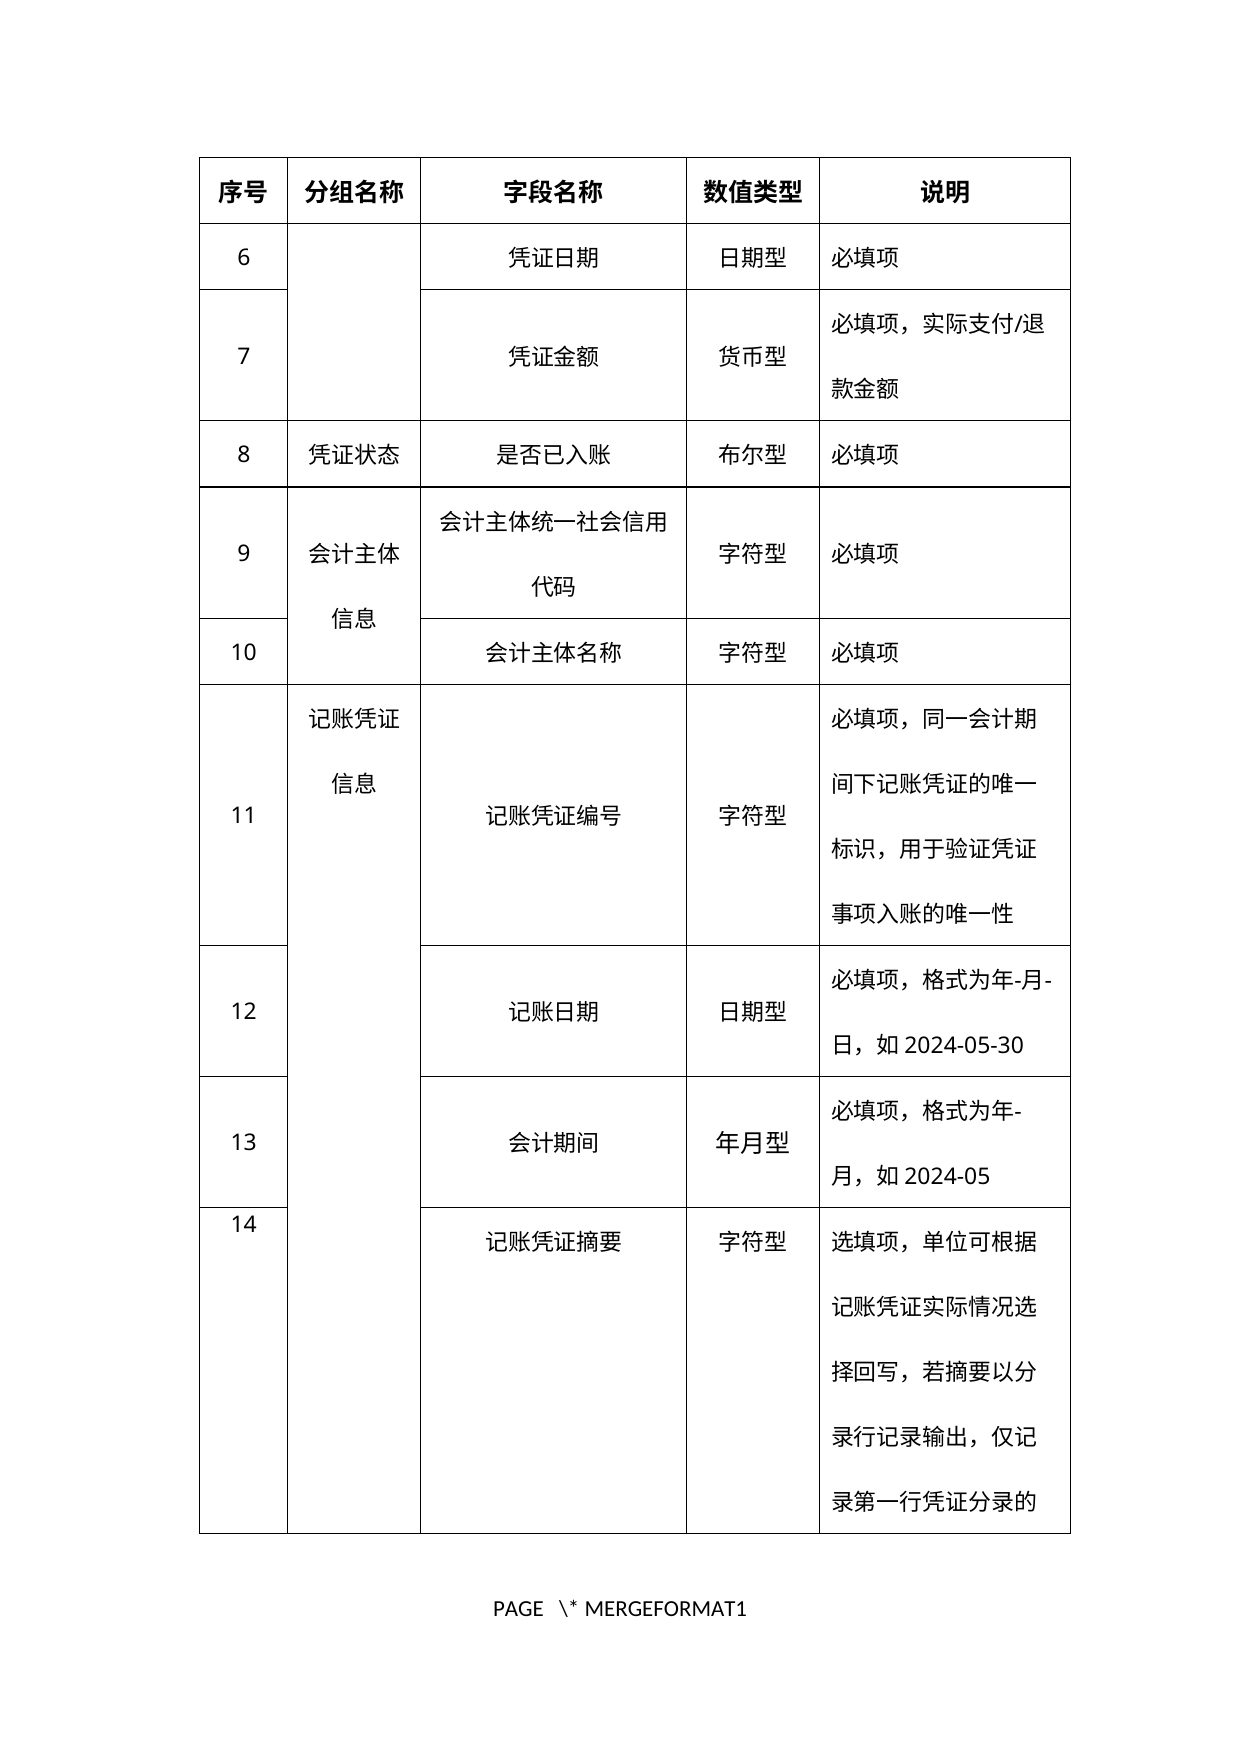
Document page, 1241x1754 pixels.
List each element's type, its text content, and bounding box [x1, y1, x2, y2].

table_cell 必填项 [820, 421, 1070, 486]
table_cell 必填项 [820, 224, 1070, 289]
table_cell 必填项 [820, 619, 1070, 683]
table_cell 货币型 [687, 290, 819, 420]
table_cell [200, 488, 287, 617]
table_cell 会计主体名称 [421, 619, 686, 683]
table_cell [200, 421, 287, 486]
table_cell [200, 685, 287, 944]
table_cell 是否已入账 [421, 421, 686, 486]
table_header 序号 [200, 158, 287, 223]
table_cell [200, 224, 287, 289]
table_cell 记账凭证编号 [421, 685, 686, 944]
table_cell [200, 1077, 287, 1207]
table_cell 凭证日期 [421, 224, 686, 289]
table_cell 布尔型 [687, 421, 819, 486]
table_cell 凭证金额 [421, 290, 686, 420]
table_cell 字符型 [687, 1208, 819, 1533]
table_cell 必填项，实际支付/退款金额 [820, 290, 1070, 420]
table_cell [200, 619, 287, 683]
table_cell 会计期间 [421, 1077, 686, 1207]
table_cell 字符型 [687, 488, 819, 617]
table_cell 必填项 [820, 488, 1070, 617]
table_cell 必填项，同一会计期间下记账凭证的唯一标识，用于验证凭证事项入账的唯一性 [820, 685, 1070, 944]
table_cell 14 [200, 1208, 287, 1533]
table_cell 日期型 [687, 224, 819, 289]
table_cell 会计主体统一社会信用代码 [421, 488, 686, 617]
table_cell 记账凭证摘要 [421, 1208, 686, 1533]
table_cell [200, 290, 287, 420]
table_cell [200, 946, 287, 1076]
table_cell 会计主体信息 [288, 488, 420, 683]
table_cell 字符型 [687, 619, 819, 683]
table_header 数值类型 [687, 158, 819, 223]
table_cell 日期型 [687, 946, 819, 1076]
table_header 字段名称 [421, 158, 686, 223]
table_cell 字符型 [687, 685, 819, 944]
table_cell 年月型 [687, 1077, 819, 1207]
table_cell 凭证状态 [288, 421, 420, 486]
table_cell 必填项，格式为年-月，如2024-05 [820, 1077, 1070, 1207]
table_cell 记账凭证信息 [288, 685, 420, 1533]
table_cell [820, 1208, 1070, 1533]
table_header 说明 [820, 158, 1070, 223]
table_header 分组名称 [288, 158, 420, 223]
table_cell 记账日期 [421, 946, 686, 1076]
table_cell 必填项，格式为年-月-日，如2024-05-30 [820, 946, 1070, 1076]
